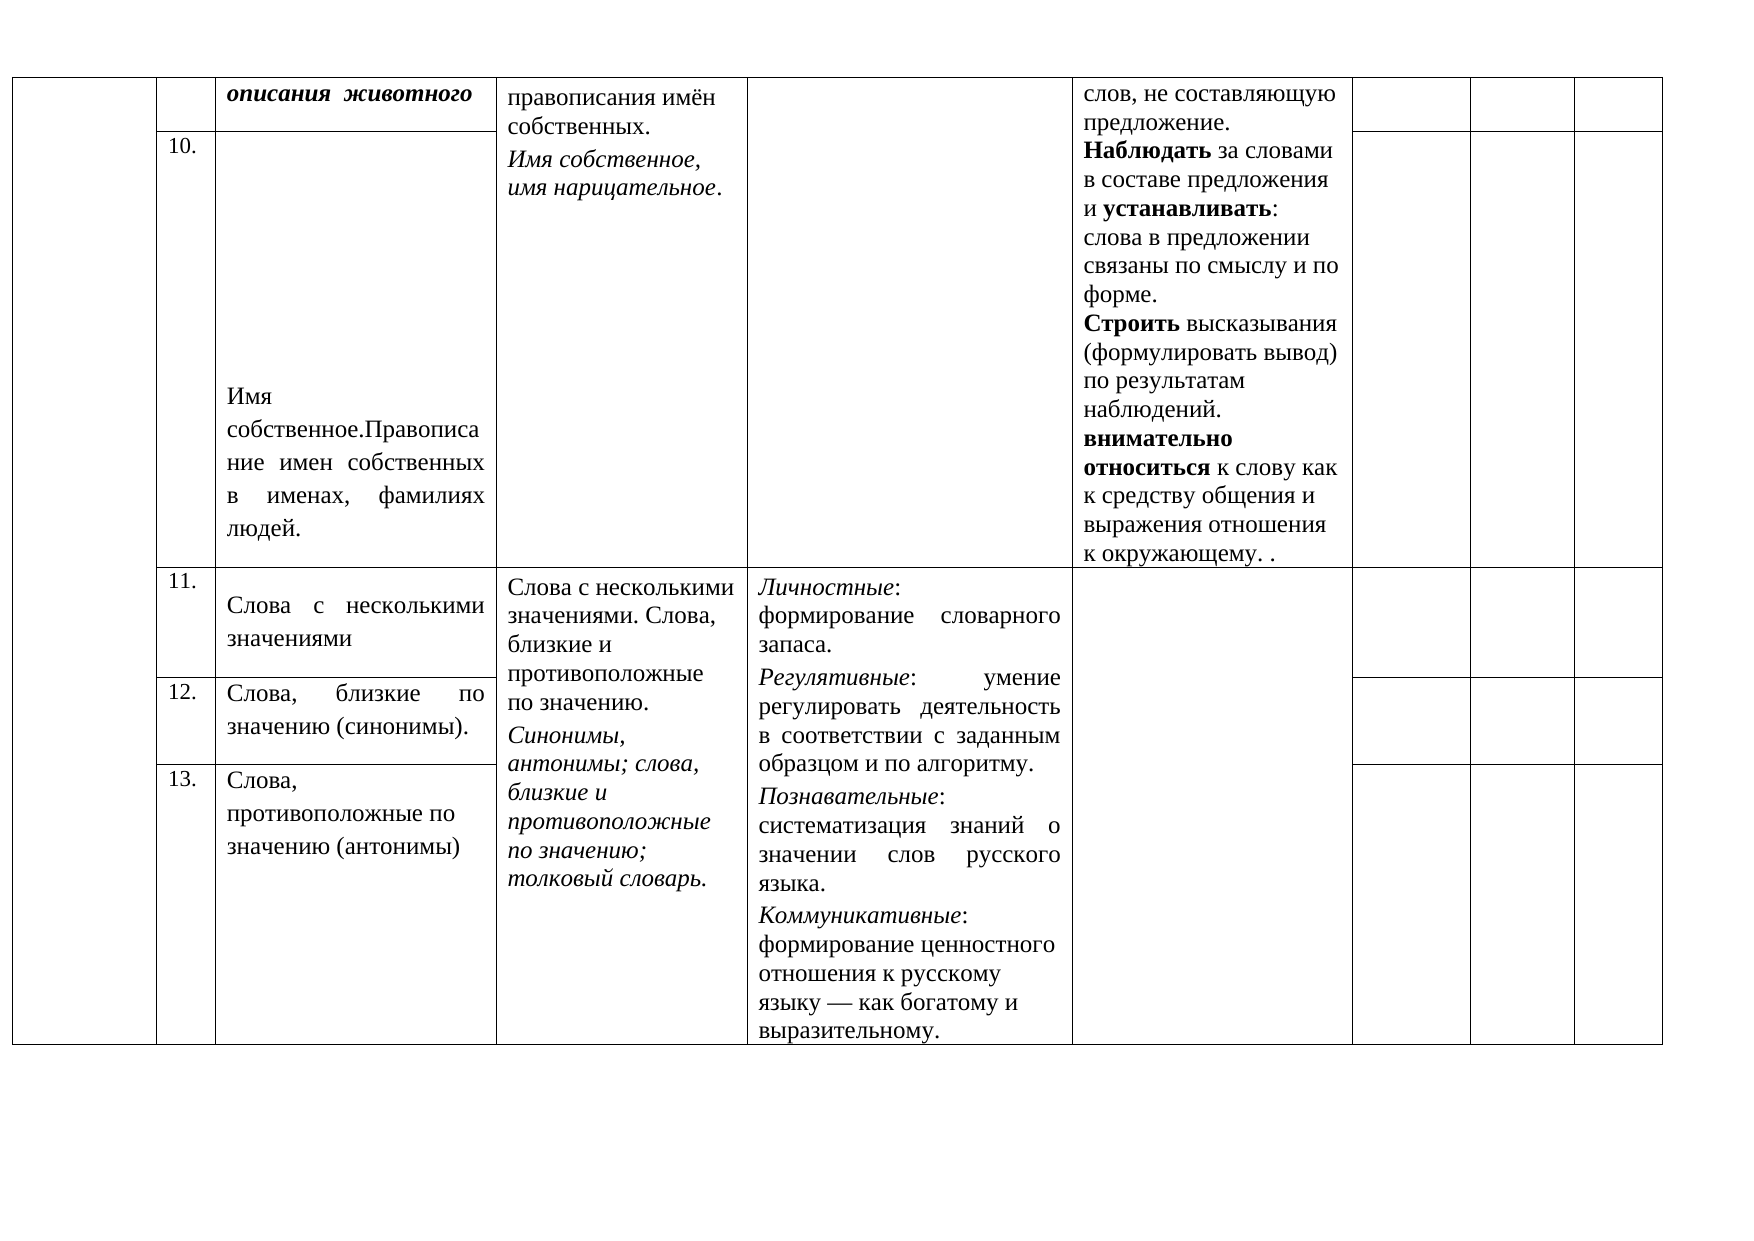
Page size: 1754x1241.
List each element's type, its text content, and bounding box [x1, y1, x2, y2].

table_cell [1353, 678, 1470, 764]
table_cell [157, 678, 215, 764]
table_cell [1353, 132, 1470, 567]
table_cell [1471, 132, 1574, 567]
table_cell [1073, 568, 1352, 1044]
table_cell [1353, 78, 1470, 131]
table_cell [1575, 765, 1662, 1044]
table_cell [1575, 132, 1662, 567]
table_cell Слова с несколькими значениями. Слова, близкие и противоположные по значению. Синонимы, антонимы; слова, близкие и противоположные по значению; толковый словарь. [497, 568, 747, 1044]
table_cell [1471, 678, 1574, 764]
table_cell [1353, 765, 1470, 1044]
table_cell Слова, близкие по значению (синонимы). [216, 678, 496, 764]
table_cell Слова с несколькими значениями [216, 568, 496, 677]
table_cell [1471, 78, 1574, 131]
table_cell Слова, противоположные по значению (антонимы) [216, 765, 496, 1044]
table_cell [157, 78, 215, 131]
table_cell Имя собственное.Правописание имен собственных в именах, фамилиях людей. [216, 132, 496, 567]
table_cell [216, 78, 496, 131]
table_cell [157, 568, 215, 677]
table_cell [1575, 568, 1662, 677]
table_cell [1353, 568, 1470, 677]
table_cell [1471, 765, 1574, 1044]
table_cell [1575, 78, 1662, 131]
table_cell Личностные: формирование словарного запаса. Регулятивные: умение регулировать деятельность в соответствии с заданным образцом и по алгоритму. Познавательные: систематизация знаний о значении слов русского языка. Коммуникативные: формирование ценностного отношения к русскому языку — как богатому и выразительному. [748, 568, 1072, 1044]
table_cell [157, 765, 215, 1044]
table_cell [1471, 568, 1574, 677]
table_cell [1575, 678, 1662, 764]
table_cell [157, 132, 215, 567]
